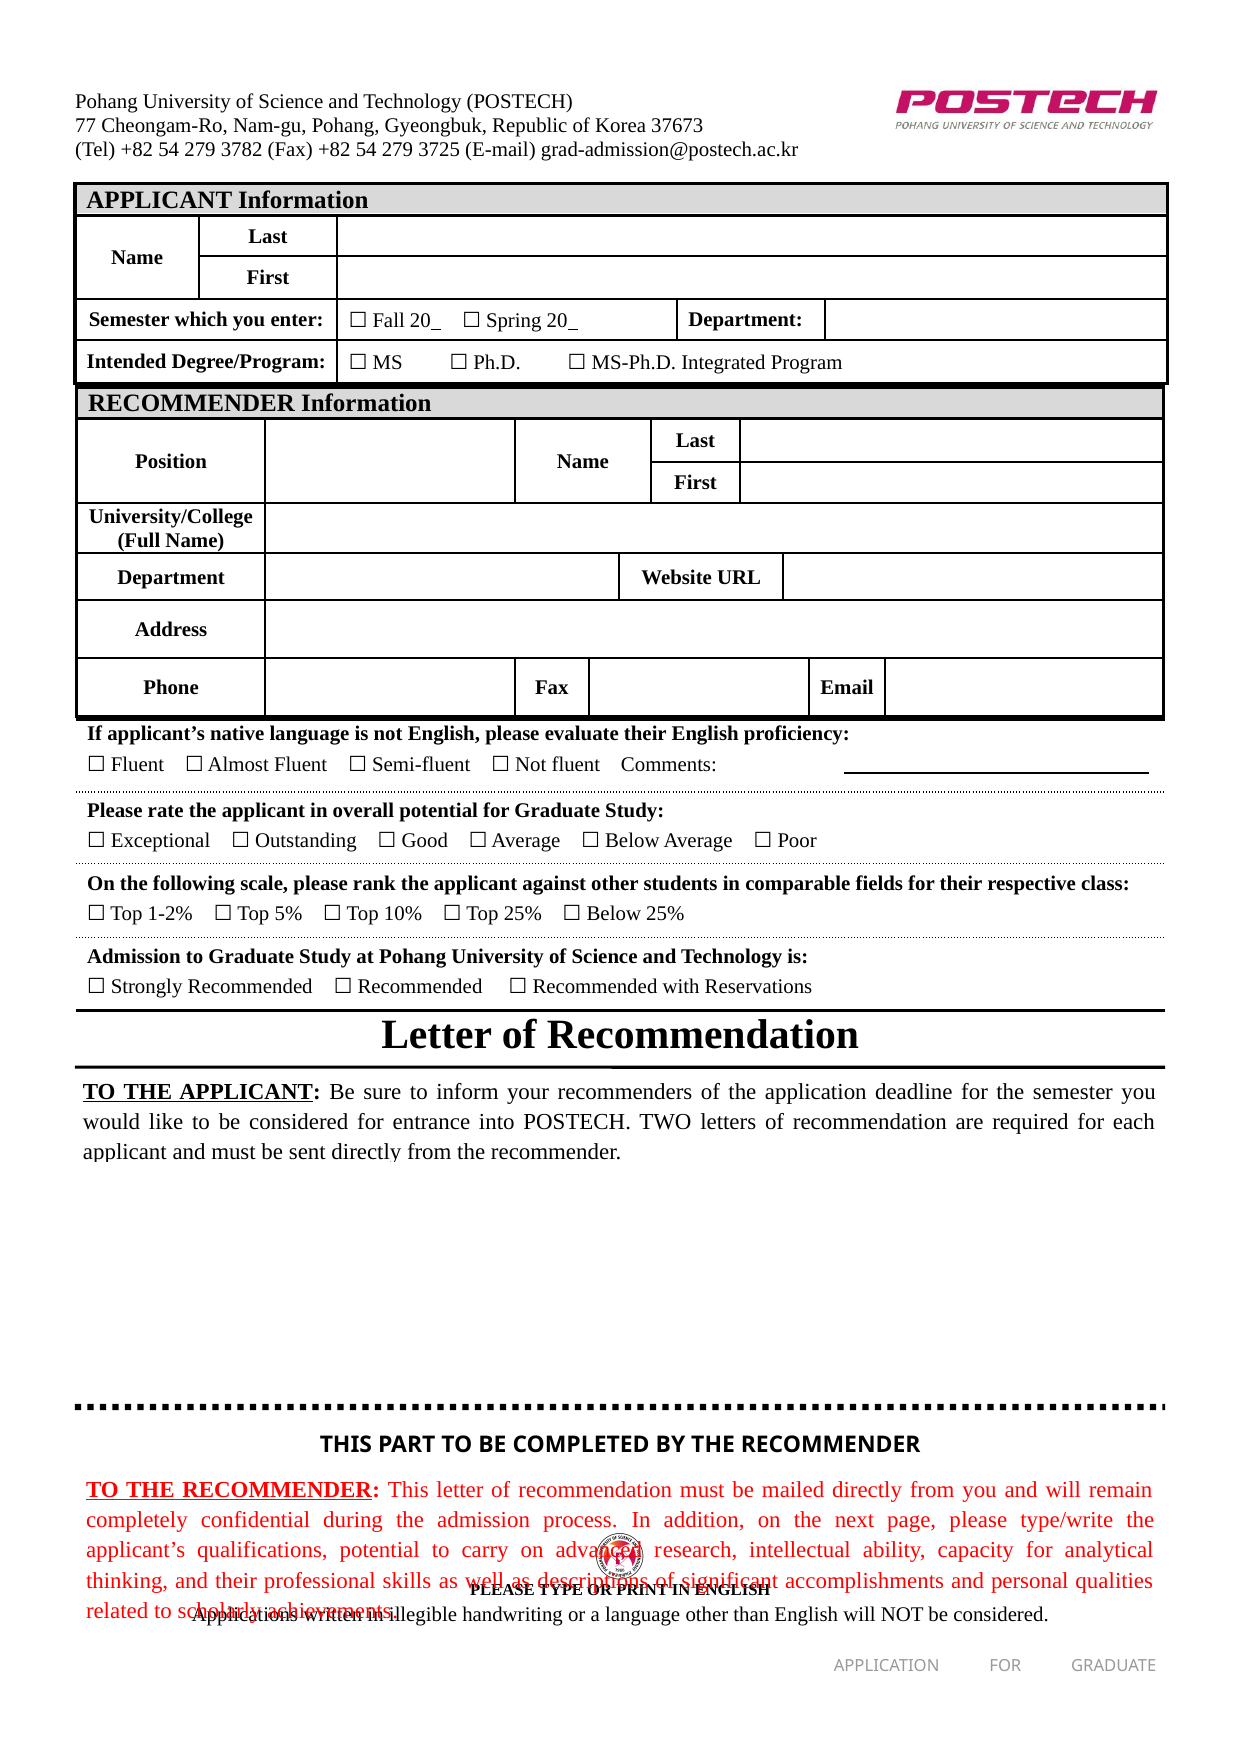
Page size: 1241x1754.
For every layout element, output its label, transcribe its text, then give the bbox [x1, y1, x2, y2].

table_cell [266, 554, 618, 599]
table_cell [784, 554, 1162, 599]
table_cell Department [78, 554, 264, 599]
table_cell [590, 659, 808, 715]
table_header If applicant’s native language is not English, please evaluate their English proficiency: Fluent Almost Fluent Semi-fluent Not fluent Comments: [76, 721, 1165, 791]
table_cell Name [516, 420, 650, 502]
table_cell University/College (Full Name) [78, 504, 264, 552]
picture [592, 1530, 649, 1582]
table_cell Address [78, 601, 264, 657]
table_cell On the following scale, please rank the applicant against other students in comparable fields for their respective class: Top 1-2% Top 5% Top 10% Top 25% Below 25% [76, 863, 1165, 937]
table_cell First [200, 257, 336, 297]
table_cell [741, 420, 1162, 461]
table_cell Name [77, 217, 198, 297]
table_cell MS Ph.D. MS-Ph.D. Integrated Program [338, 341, 1166, 382]
picture [891, 86, 1163, 132]
table_header RECOMMENDER Information [78, 389, 1162, 417]
table_header APPLICANT Information [77, 185, 1166, 213]
table_cell Semester which you enter: [77, 300, 336, 339]
table_cell [266, 420, 514, 502]
table_cell [741, 463, 1162, 502]
table_cell First [652, 463, 739, 502]
table_cell [886, 659, 1162, 715]
table_cell [338, 257, 1166, 297]
table_cell [266, 601, 1162, 657]
table_cell [266, 504, 1162, 552]
table_cell [826, 300, 1166, 339]
table_cell Fall 20 Spring 20 [338, 300, 676, 339]
table_cell [266, 659, 514, 715]
table_cell Website URL [620, 554, 782, 599]
table_cell Phone [78, 659, 264, 715]
table_cell [338, 217, 1166, 255]
table_cell Intended Degree/Program: [77, 341, 336, 382]
table_cell Admission to Graduate Study at Pohang University of Science and Technology is: Strongly Recommended Recommended Recommended with Reservations [76, 937, 1165, 1009]
table_cell Last [200, 217, 336, 255]
table_cell Please rate the applicant in overall potential for Graduate Study: Exceptional Outstanding Good Average Below Average Poor [76, 791, 1165, 863]
table_cell Fax [516, 659, 588, 715]
table_cell Last [652, 420, 739, 461]
table_cell Position [78, 420, 264, 502]
table_cell Department: [678, 300, 824, 339]
table_cell Email [810, 659, 884, 715]
